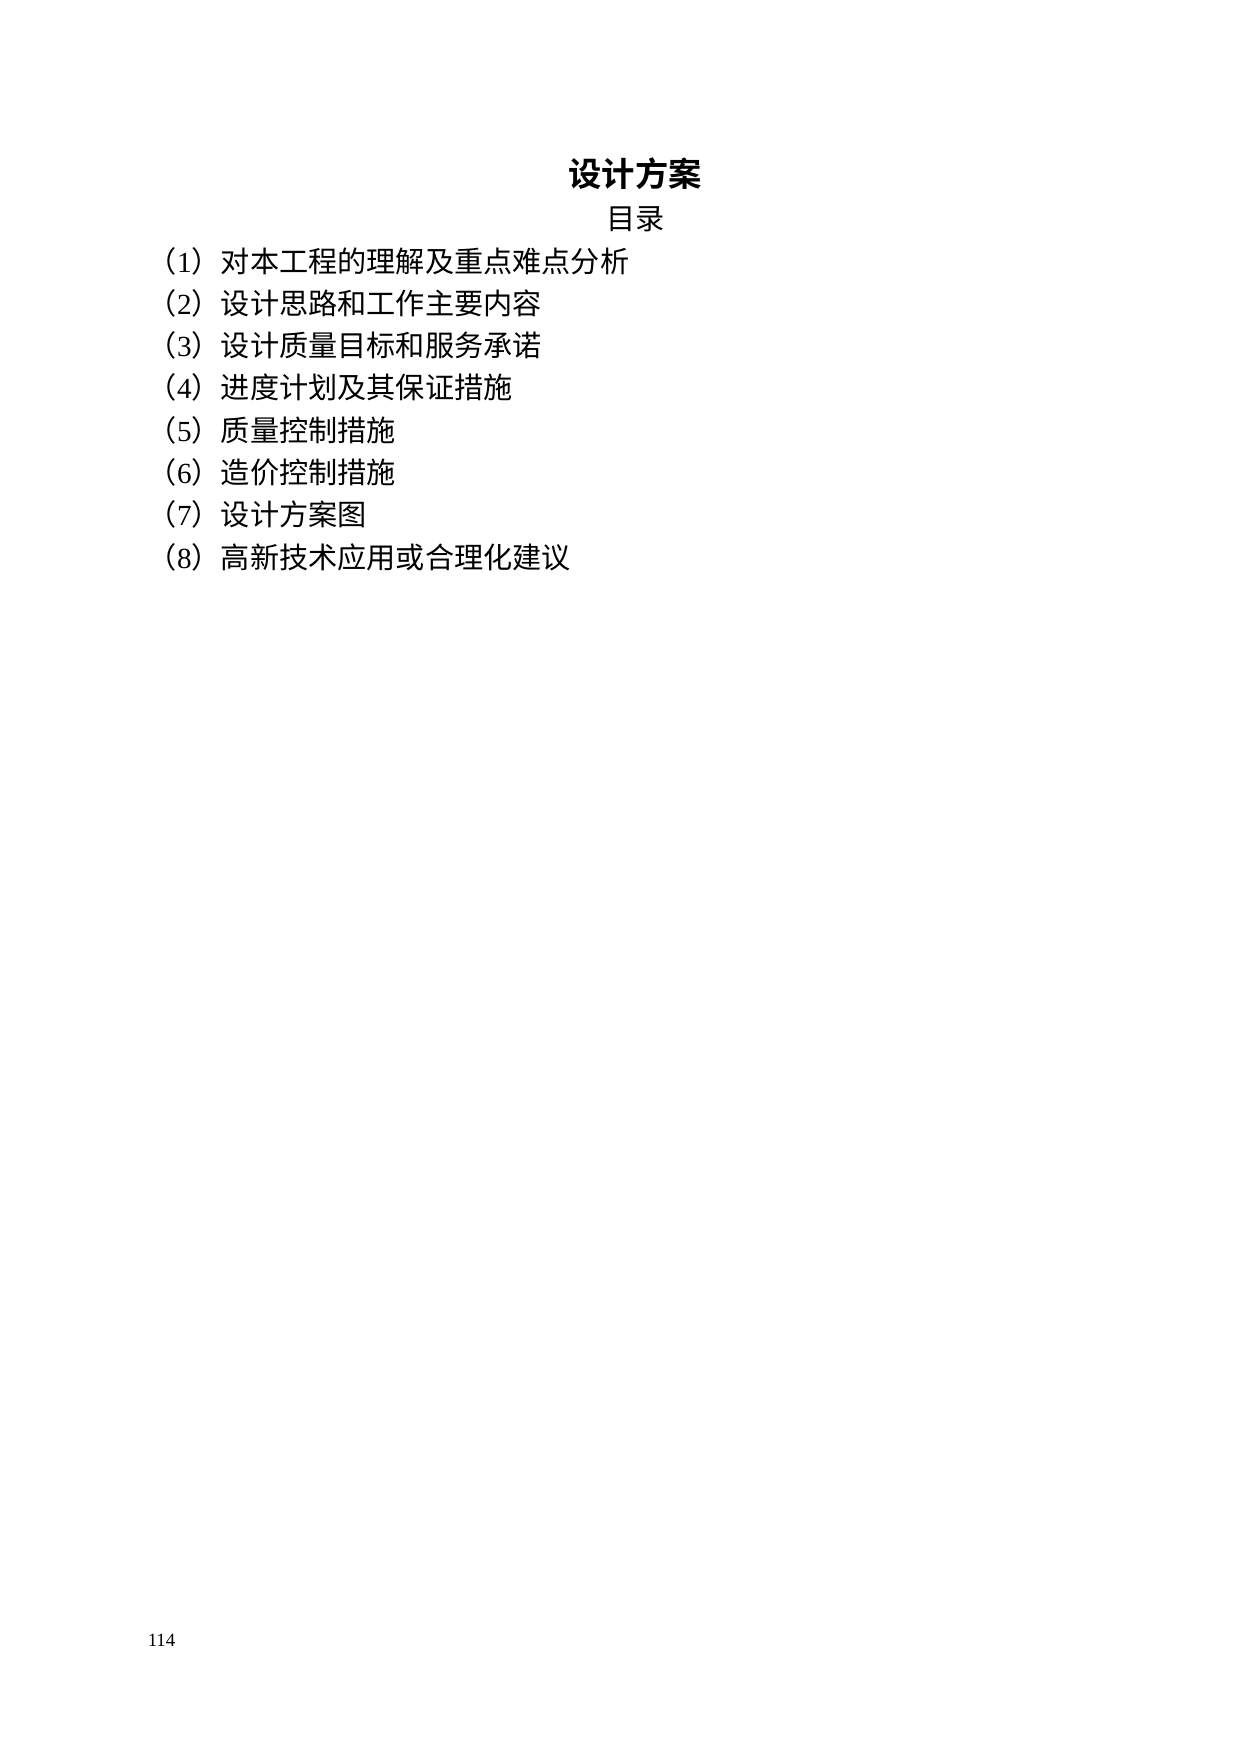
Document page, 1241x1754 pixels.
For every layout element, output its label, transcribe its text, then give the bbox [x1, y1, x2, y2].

text （6）造价控制措施 [148, 450, 1122, 492]
text （7）设计方案图 [148, 492, 1122, 534]
text （5）质量控制措施 [148, 407, 1122, 450]
text 设计方案 [148, 148, 1122, 196]
text （3）设计质量目标和服务承诺 [148, 323, 1122, 365]
text （1）对本工程的理解及重点难点分析 [148, 238, 1122, 281]
text （2）设计思路和工作主要内容 [148, 281, 1122, 323]
text （4）进度计划及其保证措施 [148, 365, 1122, 407]
text （8）高新技术应用或合理化建议 [148, 534, 1122, 577]
text 目录 [148, 196, 1122, 238]
